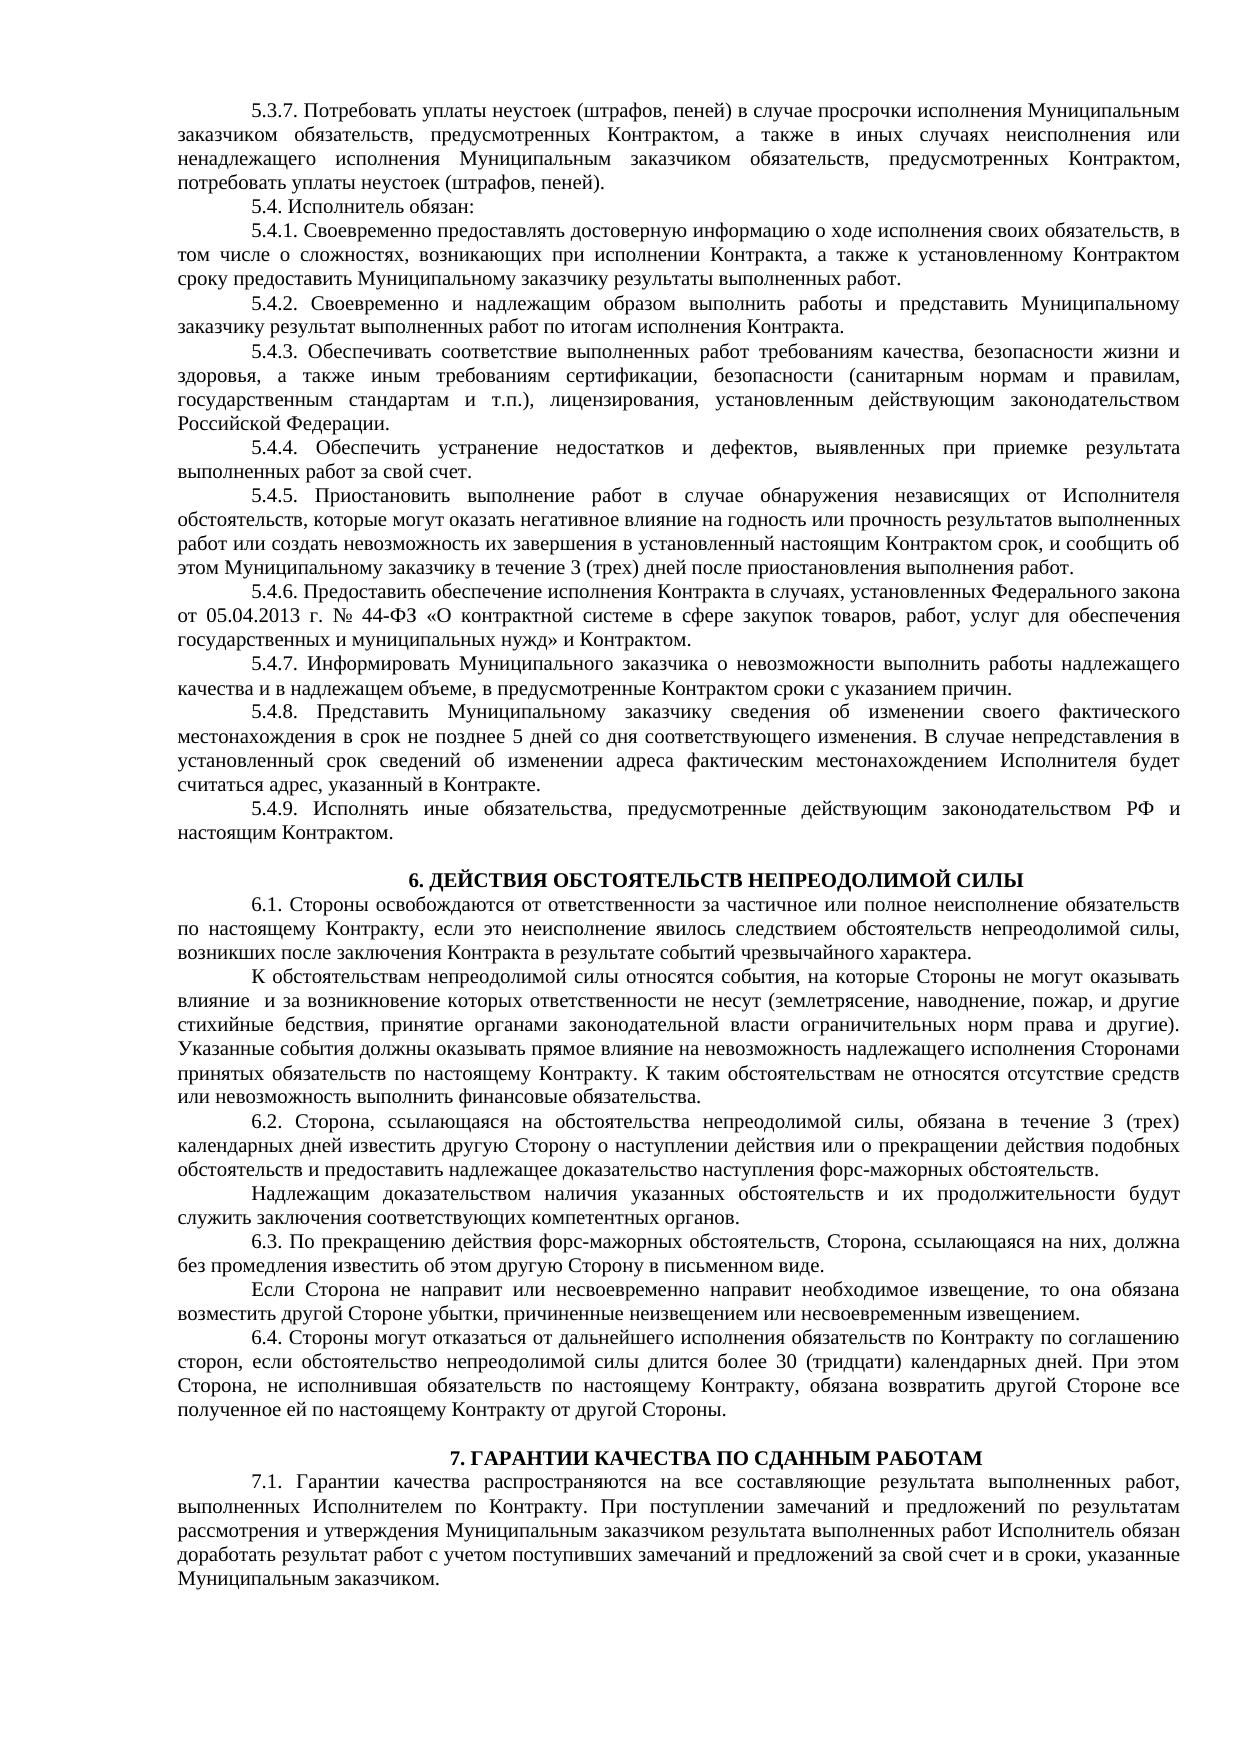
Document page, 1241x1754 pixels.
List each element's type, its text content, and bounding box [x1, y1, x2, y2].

text 7.1. Гарантии качества распространяются на все составляющие результата выполненных работ, выполненных Исполнителем по Контракту. При поступлении замечаний и предложений по результатам рассмотрения и утверждения Муниципальным заказчиком результата выполненных работ Исполнитель обязан доработать результат работ с учетом поступивших замечаний и предложений за свой счет и в сроки, указанные Муниципальным заказчиком. [177, 1469, 1181, 1590]
text 7. ГАРАНТИИ КАЧЕСТВА ПО СДАННЫМ РАБОТАМ [177, 1445, 1181, 1469]
text 5.4. Исполнитель обязан: [177, 194, 1181, 218]
text 5.4.2. Своевременно и надлежащим образом выполнить работы и представить Муниципальному заказчику результат выполненных работ по итогам исполнения Контракта. [177, 290, 1181, 338]
text 5.4.1. Своевременно предоставлять достоверную информацию о ходе исполнения своих обязательств, в том числе о сложностях, возникающих при исполнении Контракта, а также к установленному Контрактом сроку предоставить Муниципальному заказчику результаты выполненных работ. [177, 218, 1181, 290]
text Если Сторона не направит или несвоевременно направит необходимое извещение, то она обязана возместить другой Стороне убытки, причиненные неизвещением или несвоевременным извещением. [177, 1277, 1181, 1325]
text 5.4.3. Обеспечивать соответствие выполненных работ требованиям качества, безопасности жизни и здоровья, а также иным требованиям сертификации, безопасности (санитарным нормам и правилам, государственным стандартам и т.п.), лицензирования, установленным действующим законодательством Российской Федерации. [177, 338, 1181, 435]
text 6.4. Стороны могут отказаться от дальнейшего исполнения обязательств по Контракту по соглашению сторон, если обстоятельство непреодолимой силы длится более 30 (тридцати) календарных дней. При этом Сторона, не исполнившая обязательств по настоящему Контракту, обязана возвратить другой Стороне все полученное ей по настоящему Контракту от другой Стороны. [177, 1325, 1181, 1421]
text 6.3. По прекращению действия форс-мажорных обстоятельств, Сторона, ссылающаяся на них, должна без промедления известить об этом другую Сторону в письменном виде. [177, 1229, 1181, 1277]
text 5.4.5. Приостановить выполнение работ в случае обнаружения независящих от Исполнителя обстоятельств, которые могут оказать негативное влияние на годность или прочность результатов выполненных работ или создать невозможность их завершения в установленный настоящим Контрактом срок, и сообщить об этом Муниципальному заказчику в течение 3 (трех) дней после приостановления выполнения работ. [177, 483, 1181, 579]
text 5.4.8. Представить Муниципальному заказчику сведения об изменении своего фактического местонахождения в срок не позднее 5 дней со дня соответствующего изменения. В случае непредставления в установленный срок сведений об изменении адреса фактическим местонахождением Исполнителя будет считаться адрес, указанный в Контракте. [177, 699, 1181, 796]
text 5.4.4. Обеспечить устранение недостатков и дефектов, выявленных при приемке результата выполненных работ за свой счет. [177, 435, 1181, 483]
text 6.1. Стороны освобождаются от ответственности за частичное или полное неисполнение обязательств по настоящему Контракту, если это неисполнение явилось следствием обстоятельств непреодолимой силы, возникших после заключения Контракта в результате событий чрезвычайного характера. [177, 892, 1181, 964]
text 6. ДЕЙСТВИЯ ОБСТОЯТЕЛЬСТВ НЕПРЕОДОЛИМОЙ СИЛЫ [177, 868, 1181, 892]
text 6.2. Сторона, ссылающаяся на обстоятельства непреодолимой силы, обязана в течение 3 (трех) календарных дней известить другую Сторону о наступлении действия или о прекращении действия подобных обстоятельств и предоставить надлежащее доказательство наступления форс-мажорных обстоятельств. [177, 1108, 1181, 1181]
text К обстоятельствам непреодолимой силы относятся события, на которые Стороны не могут оказывать влияние и за возникновение которых ответственности не несут (землетрясение, наводнение, пожар, и другие стихийные бедствия, принятие органами законодательной власти ограничительных норм права и другие). Указанные события должны оказывать прямое влияние на невозможность надлежащего исполнения Сторонами принятых обязательств по настоящему Контракту. К таким обстоятельствам не относятся отсутствие средств или невозможность выполнить финансовые обязательства. [177, 964, 1181, 1108]
text 5.4.7. Информировать Муниципального заказчика о невозможности выполнить работы надлежащего качества и в надлежащем объеме, в предусмотренные Контрактом сроки с указанием причин. [177, 651, 1181, 699]
text Надлежащим доказательством наличия указанных обстоятельств и их продолжительности будут служить заключения соответствующих компетентных органов. [177, 1181, 1181, 1229]
text 5.4.6. Предоставить обеспечение исполнения Контракта в случаях, установленных Федерального закона от 05.04.2013 г. № 44-ФЗ «О контрактной системе в сфере закупок товаров, работ, услуг для обеспечения государственных и муниципальных нужд» и Контрактом. [177, 579, 1181, 651]
text 5.3.7. Потребовать уплаты неустоек (штрафов, пеней) в случае просрочки исполнения Муниципальным заказчиком обязательств, предусмотренных Контрактом, а также в иных случаях неисполнения или ненадлежащего исполнения Муниципальным заказчиком обязательств, предусмотренных Контрактом, потребовать уплаты неустоек (штрафов, пеней). [177, 98, 1181, 194]
text 5.4.9. Исполнять иные обязательства, предусмотренные действующим законодательством РФ и настоящим Контрактом. [177, 796, 1181, 844]
